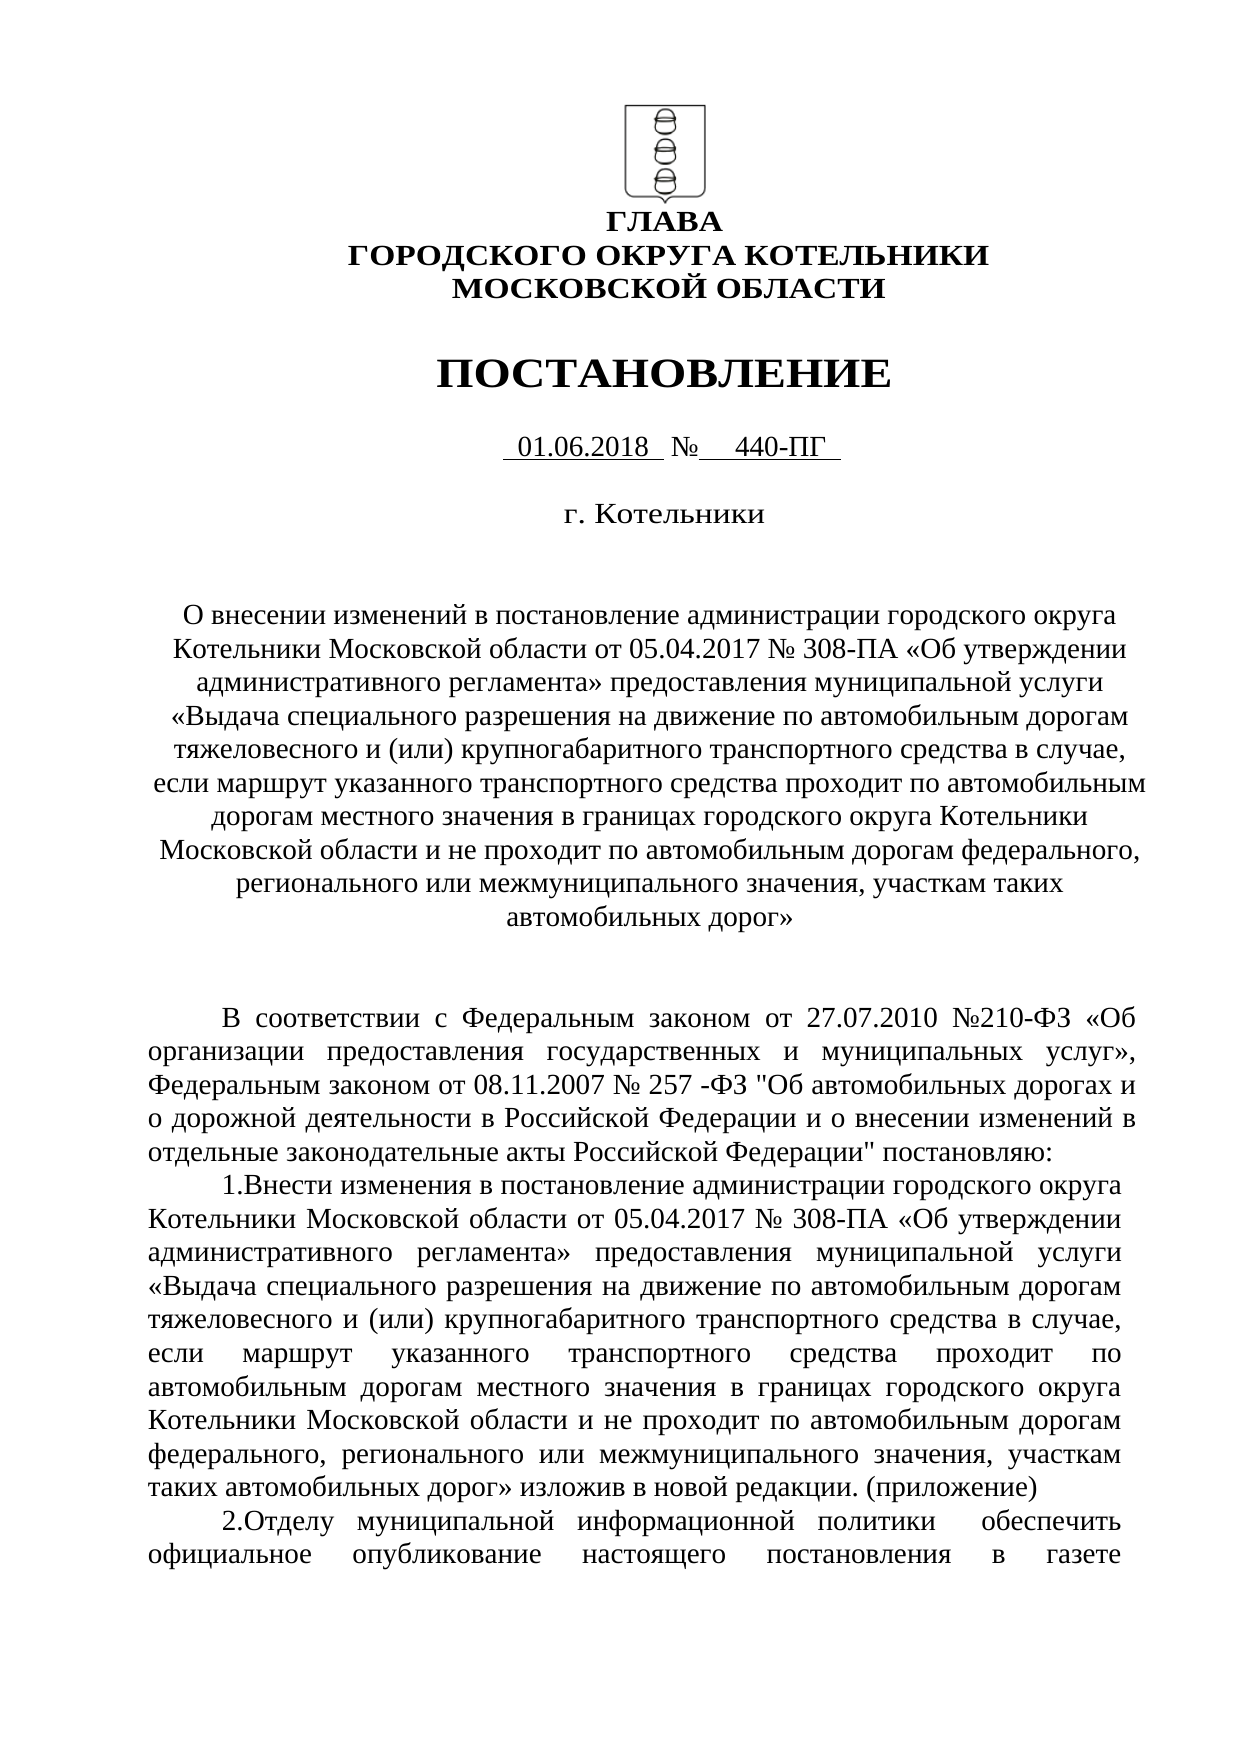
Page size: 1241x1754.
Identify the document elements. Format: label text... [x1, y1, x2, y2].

text В соответствии с Федеральным законом от 27.07.2010 №210-ФЗ «Об организации предоставления государственных и муниципальных услуг», Федеральным законом от 08.11.2007 № 257 -ФЗ "Об автомобильных дорогах и о дорожной деятельности в Российской Федерации и о внесении изменений в отдельные законодательные акты Российской Федерации" постановляю: [148, 1000, 1137, 1167]
text ГЛАВА ГОРОДСКОГО ОКРУГА КОТЕЛЬНИКИ МОСКОВСКОЙ ОБЛАСТИ [148, 204, 1181, 305]
text г. Котельники [148, 497, 1181, 530]
text 01.06.2018 № 440-ПГ [148, 429, 1181, 463]
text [148, 1503, 1122, 1570]
picture [623, 100, 708, 204]
text ПОСТАНОВЛЕНИЕ [148, 348, 1181, 396]
text О внесении изменений в постановление администрации городского округа Котельники Московской области от 05.04.2017 № 308-ПА «Об утверждении административного регламента» предоставления муниципальной услуги «Выдача специального разрешения на движение по автомобильным дорогам тяжеловесного и (или) крупногабаритного транспортного средства в случае, если маршрут указанного транспортного средства проходит по автомобильным дорогам местного значения в границах городского округа Котельники Московской области и не проходит по автомобильным дорогам федерального, регионального или межмуниципального значения, участкам таких автомобильных дорог» [148, 597, 1152, 933]
text 1.Внести изменения в постановление администрации городского округа Котельники Московской области от 05.04.2017 № 308-ПА «Об утверждении административного регламента» предоставления муниципальной услуги «Выдача специального разрешения на движение по автомобильным дорогам тяжеловесного и (или) крупногабаритного транспортного средства в случае, если маршрут указанного транспортного средства проходит по автомобильным дорогам местного значения в границах городского округа Котельники Московской области и не проходит по автомобильным дорогам федерального, регионального или межмуниципального значения, участкам таких автомобильных дорог» изложив в новой редакции. (приложение) [148, 1167, 1122, 1503]
